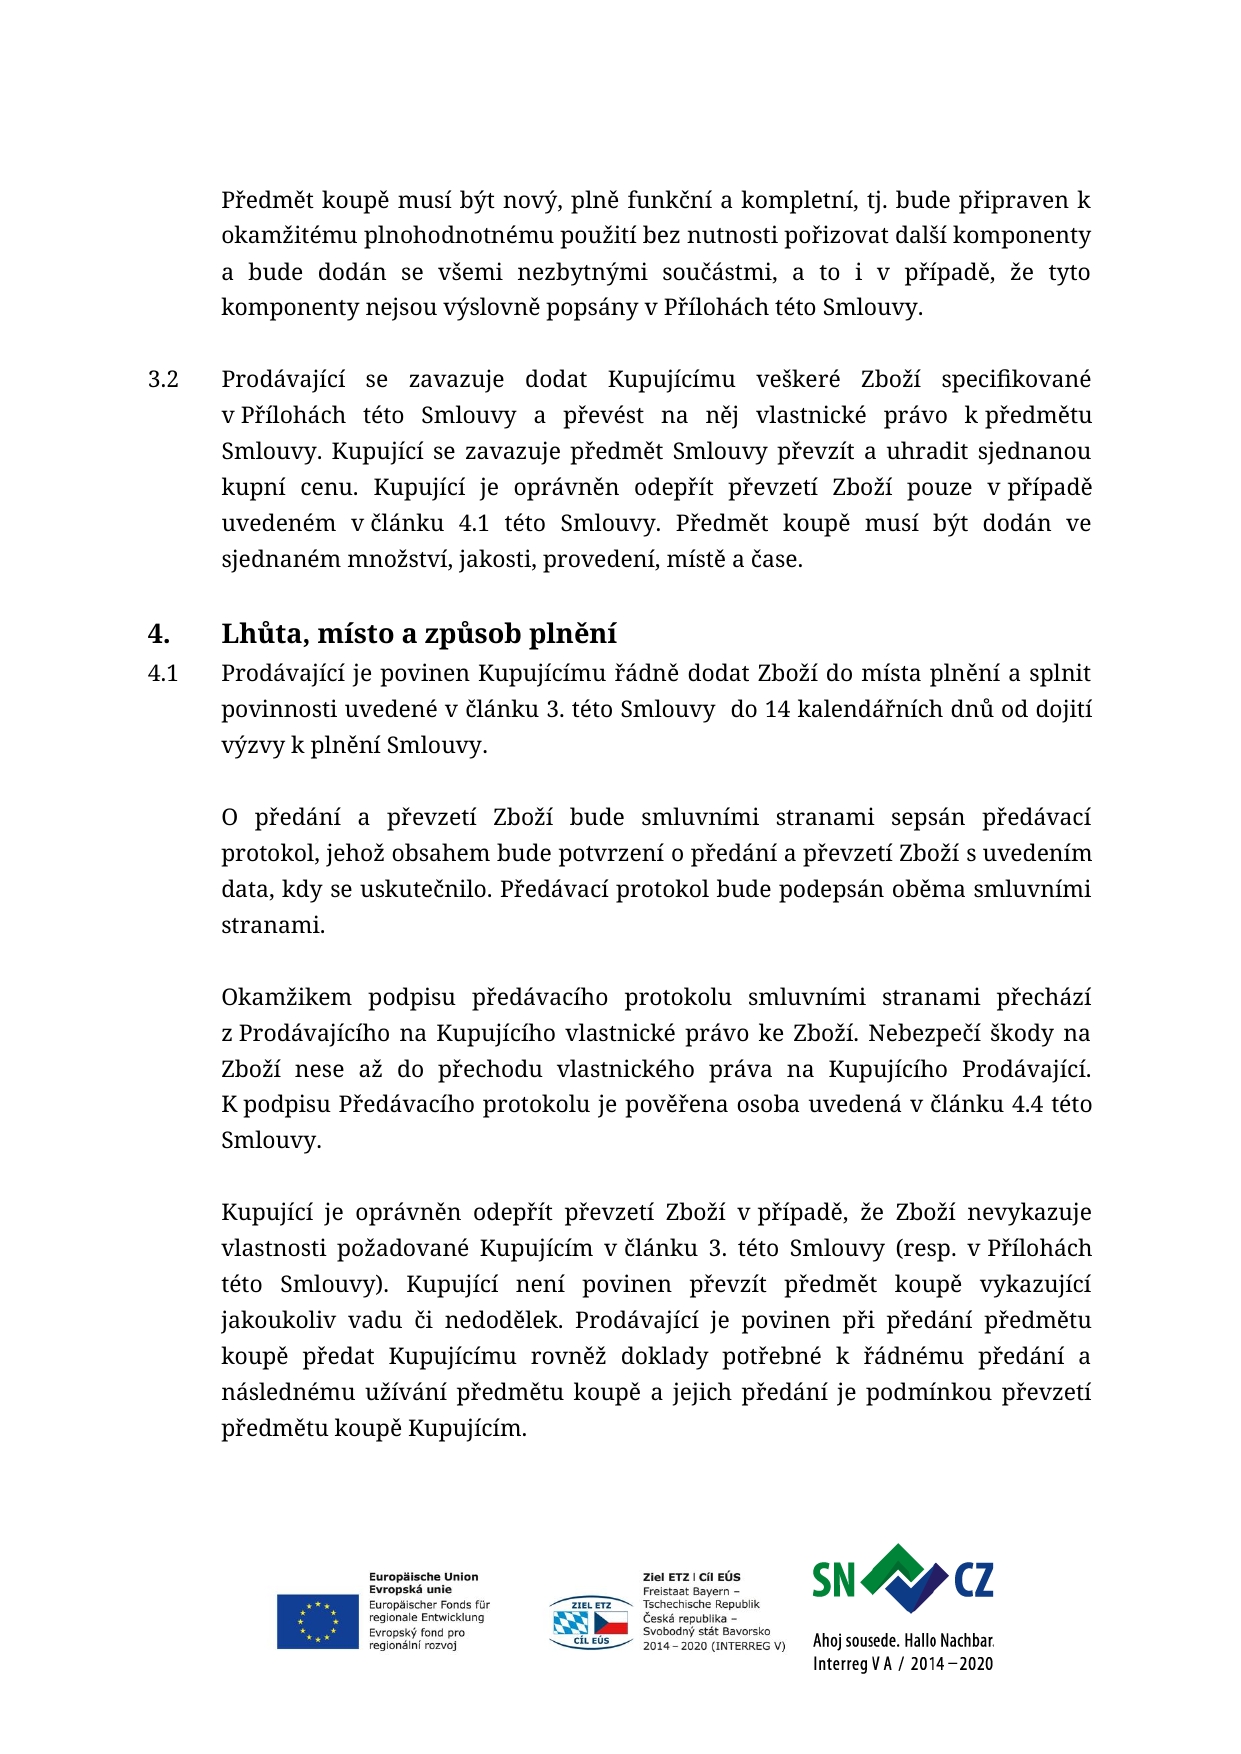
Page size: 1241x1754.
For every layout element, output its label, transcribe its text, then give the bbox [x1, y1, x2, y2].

list Prodávající se zavazuje dodat Kupujícímu veškeré Zboží specifikované v Přílohách této Smlouvy a převést na něj vlastnické právo k předmětu Smlouvy. Kupující se zavazuje předmět Smlouvy převzít a uhradit sjednanou kupní cenu. Kupující je oprávněn odepřít převzetí Zboží pouze v případě uvedeném v článku 4.1 této Smlouvy. Předmět koupě musí být dodán ve sjednaném množství, jakosti, provedení, místě a čase. [148, 363, 1093, 574]
text Předmět koupě musí být nový, plně funkční a kompletní, tj. bude připraven k okamžitému plnohodnotnému použití bez nutnosti pořizovat další komponenty a bude dodán se všemi nezbytnými součástmi, a to i v případě, že tyto komponenty nejsou výslovně popsány v Přílohách této Smlouvy. [148, 183, 1093, 323]
text 4.1 Prodávající je povinen Kupujícímu řádně dodat Zboží do místa plnění a splnit povinnosti uvedené v článku 3. této Smlouvy do 14 kalendářních dnů od dojití výzvy k plnění Smlouvy. [148, 657, 1093, 760]
text Okamžikem podpisu předávacího protokolu smluvními stranami přechází z Prodávajícího na Kupujícího vlastnické právo ke Zboží. Nebezpečí škody na Zboží nese až do přechodu vlastnického práva na Kupujícího Prodávající. K podpisu Předávacího protokolu je pověřena osoba uvedená v článku 4.4 této Smlouvy. [221, 981, 1093, 1156]
text 4. Lhůta, místo a způsob plnění [148, 615, 1093, 652]
text O předání a převzetí Zboží bude smluvními stranami sepsán předávací protokol, jehož obsahem bude potvrzení o předání a převzetí Zboží s uvedením data, kdy se uskutečnilo. Předávací protokol bude podepsán oběma smluvními stranami. [221, 801, 1093, 940]
picture [246, 1543, 994, 1681]
text Kupující je oprávněn odepřít převzetí Zboží v případě, že Zboží nevykazuje vlastnosti požadované Kupujícím v článku 3. této Smlouvy (resp. v Přílohách této Smlouvy). Kupující není povinen převzít předmět koupě vykazující jakoukoliv vadu či nedodělek. Prodávající je povinen při předání předmětu koupě předat Kupujícímu rovněž doklady potřebné k řádnému předání a následnému užívání předmětu koupě a jejich předání je podmínkou převzetí předmětu koupě Kupujícím. [221, 1196, 1093, 1443]
